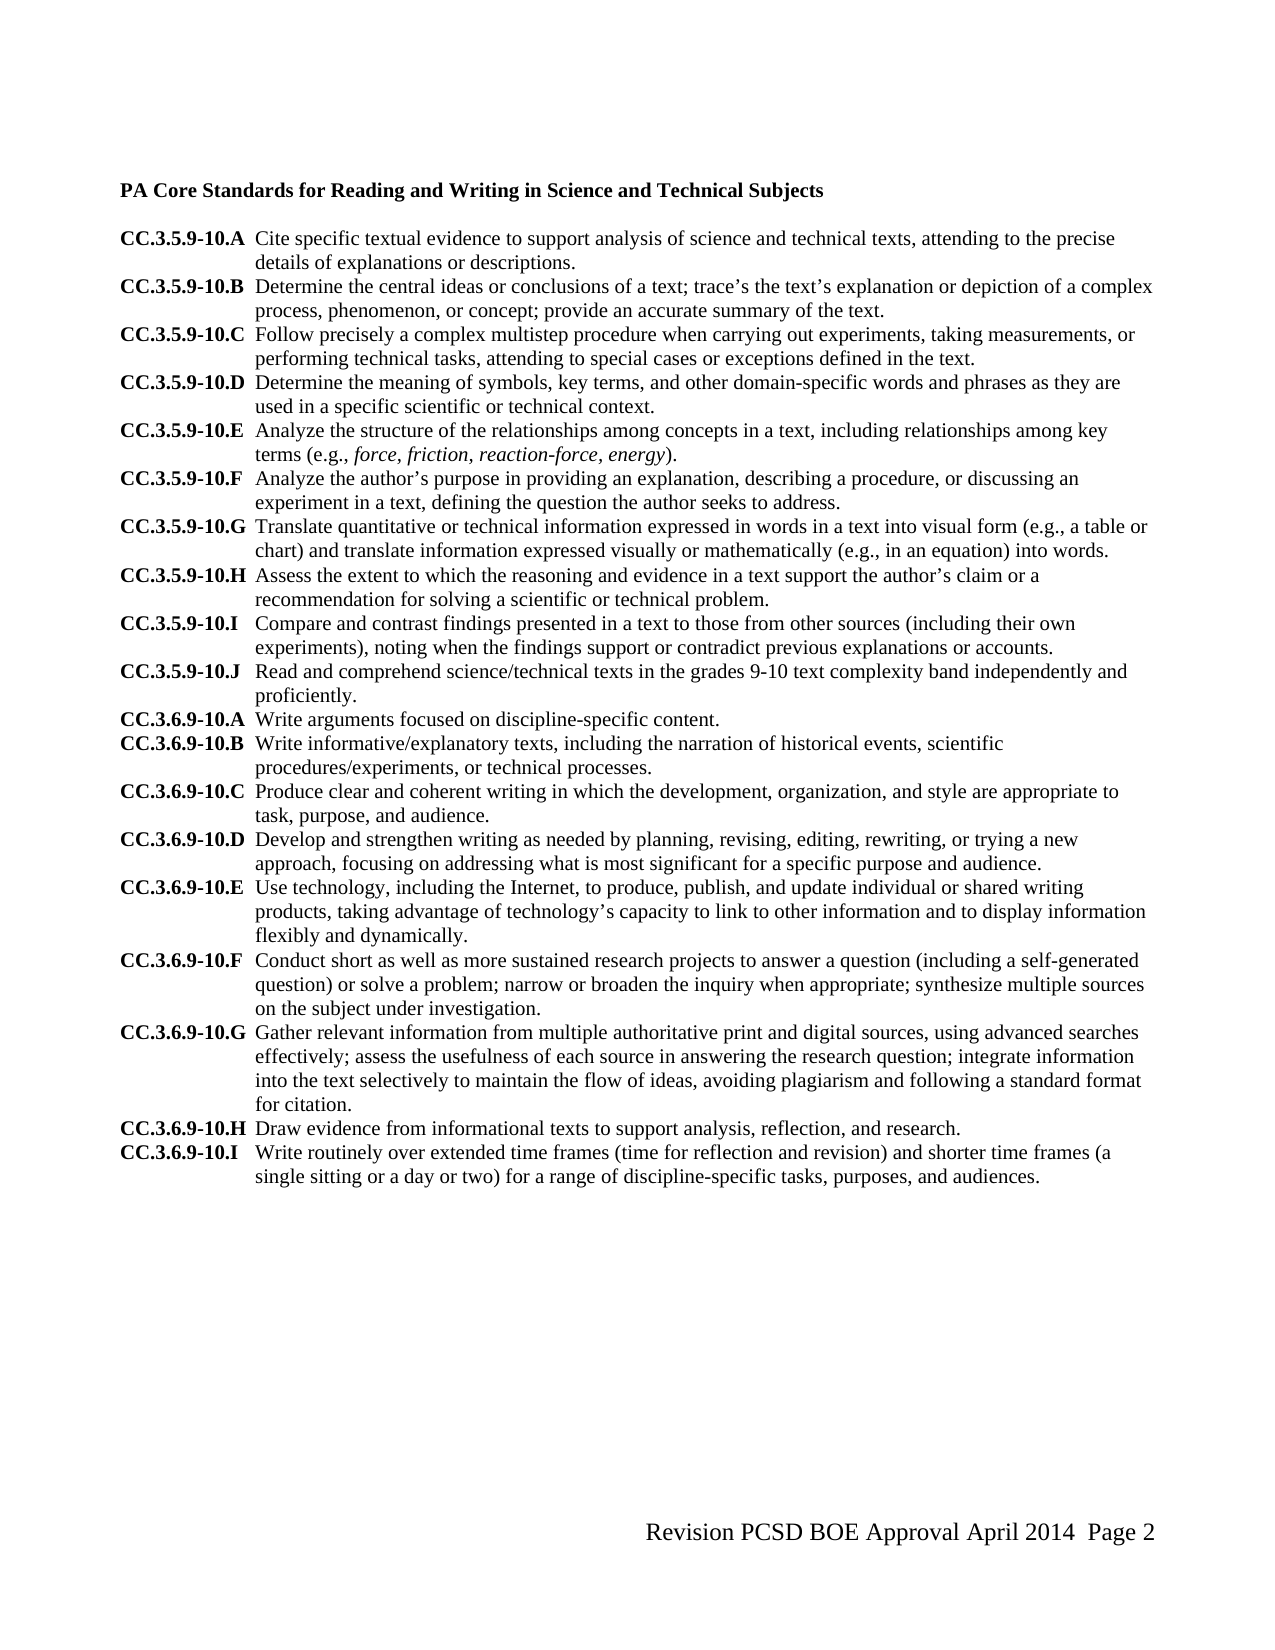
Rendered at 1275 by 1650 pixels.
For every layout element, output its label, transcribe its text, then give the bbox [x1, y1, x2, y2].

text CC.3.6.9-10.G Gather relevant information from multiple authoritative print and digital sources, using advanced searches effectively; assess the usefulness of each source in answering the research question; integrate information into the text selectively to maintain the flow of ideas, avoiding plagiarism and following a standard format for citation. [120, 1020, 1155, 1116]
text CC.3.5.9-10.G Translate quantitative or technical information expressed in words in a text into visual form (e.g., a table or chart) and translate information expressed visually or mathematically (e.g., in an equation) into words. [120, 514, 1155, 562]
text CC.3.5.9-10.E Analyze the structure of the relationships among concepts in a text, including relationships among key terms (e.g., force, friction, reaction-force, energy). [120, 418, 1155, 466]
text CC.3.5.9-10.J Read and comprehend science/technical texts in the grades 9-10 text complexity band independently and proficiently. [120, 659, 1155, 707]
text CC.3.5.9-10.F Analyze the author’s purpose in providing an explanation, describing a procedure, or discussing an experiment in a text, defining the question the author seeks to address. [120, 466, 1155, 514]
text CC.3.5.9-10.I Compare and contrast findings presented in a text to those from other sources (including their own experiments), noting when the findings support or contradict previous explanations or accounts. [120, 611, 1155, 659]
text PA Core Standards for Reading and Writing in Science and Technical Subjects [120, 177, 1155, 202]
text CC.3.5.9-10.B Determine the central ideas or conclusions of a text; trace’s the text’s explanation or depiction of a complex process, phenomenon, or concept; provide an accurate summary of the text. [120, 274, 1155, 322]
text CC.3.6.9-10.B Write informative/explanatory texts, including the narration of historical events, scientific procedures/experiments, or technical processes. [120, 731, 1155, 779]
text CC.3.6.9-10.A Write arguments focused on discipline-specific content. [120, 707, 1155, 731]
text CC.3.6.9-10.D Develop and strengthen writing as needed by planning, revising, editing, rewriting, or trying a new approach, focusing on addressing what is most significant for a specific purpose and audience. [120, 827, 1155, 875]
text CC.3.6.9-10.C Produce clear and coherent writing in which the development, organization, and style are appropriate to task, purpose, and audience. [120, 779, 1155, 827]
text CC.3.5.9-10.A Cite specific textual evidence to support analysis of science and technical texts, attending to the precise details of explanations or descriptions. [120, 226, 1155, 274]
text CC.3.6.9-10.F Conduct short as well as more sustained research projects to answer a question (including a self-generated question) or solve a problem; narrow or broaden the inquiry when appropriate; synthesize multiple sources on the subject under investigation. [120, 947, 1155, 1020]
text CC.3.6.9-10.E Use technology, including the Internet, to produce, publish, and update individual or shared writing products, taking advantage of technology’s capacity to link to other information and to display information flexibly and dynamically. [120, 875, 1155, 947]
text CC.3.6.9-10.I Write routinely over extended time frames (time for reflection and revision) and shorter time frames (a single sitting or a day or two) for a range of discipline-specific tasks, purposes, and audiences. [120, 1140, 1155, 1188]
text CC.3.5.9-10.D Determine the meaning of symbols, key terms, and other domain-specific words and phrases as they are used in a specific scientific or technical context. [120, 370, 1155, 418]
text CC.3.5.9-10.H Assess the extent to which the reasoning and evidence in a text support the author’s claim or a recommendation for solving a scientific or technical problem. [120, 562, 1155, 611]
text CC.3.5.9-10.C Follow precisely a complex multistep procedure when carrying out experiments, taking measurements, or performing technical tasks, attending to special cases or exceptions defined in the text. [120, 322, 1155, 370]
text CC.3.6.9-10.H Draw evidence from informational texts to support analysis, reflection, and research. [120, 1116, 1155, 1140]
